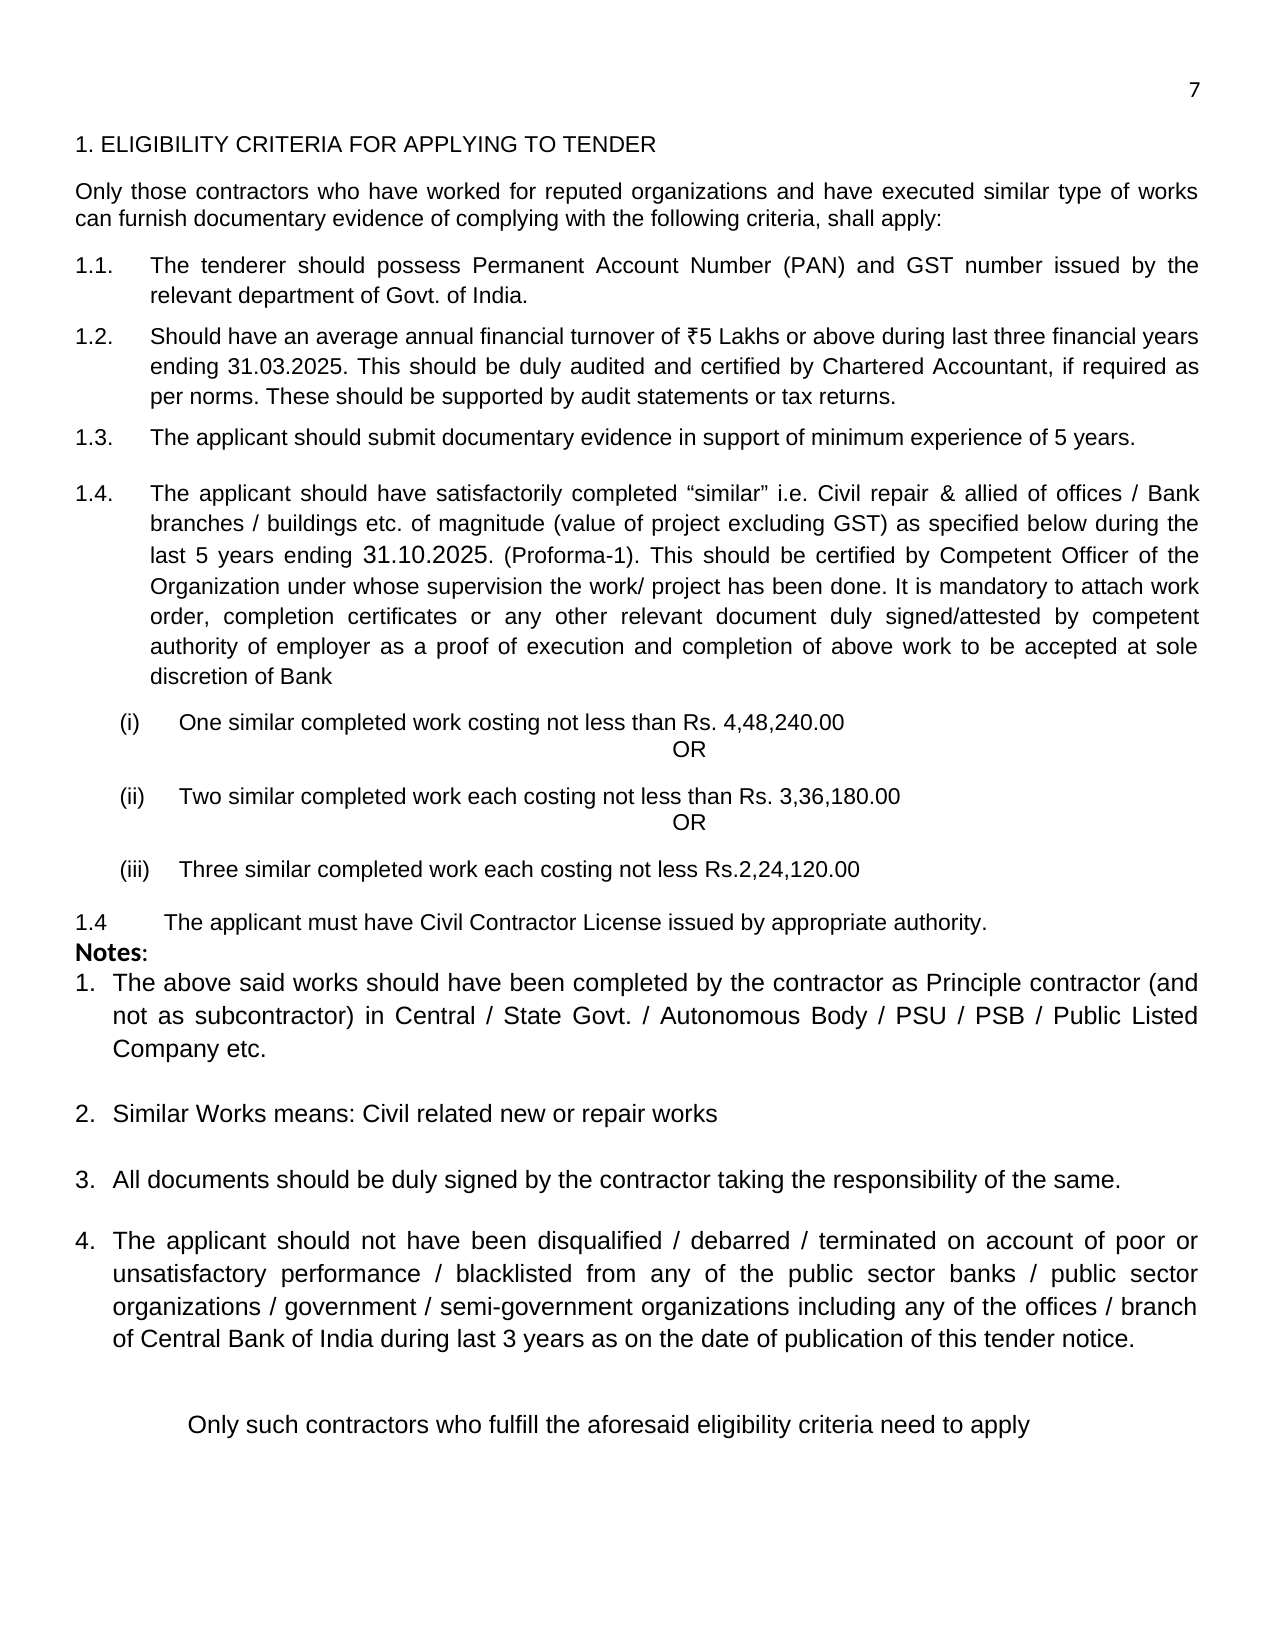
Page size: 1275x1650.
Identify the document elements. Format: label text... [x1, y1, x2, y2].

text Only those contractors who have worked for reputed organizations and have executed similar type of works can furnish documentary evidence of complying with the following criteria, shall apply: [75, 178, 1200, 231]
text OR [178, 809, 1200, 836]
list The applicant should not have been disqualified / debarred / terminated on account of poor or unsatisfactory performance / blacklisted from any of the public sector banks / public sector organizations / government / semi-government organizations including any of the offices / branch of Central Bank of India during last 3 years as on the date of publication of this tender notice. [75, 1226, 1200, 1353]
text Notes: [75, 935, 1200, 968]
list Two similar completed work each costing not less than Rs. 3,36,180.00 [119, 783, 1200, 809]
list The above said works should have been completed by the contractor as Principle contractor (and not as subcontractor) in Central / State Govt. / Autonomous Body / PSU / PSB / Public Listed Company etc. [75, 968, 1200, 1063]
list Should have an average annual financial turnover of ₹5 Lakhs or above during last three financial years ending 31.03.2025. This should be duly audited and certified by Chartered Accountant, if required as per norms. These should be supported by audit statements or tax returns. [75, 323, 1200, 409]
text OR [178, 736, 1200, 762]
list The applicant should submit documentary evidence in support of minimum experience of 5 years. [75, 424, 1200, 450]
list One similar completed work costing not less than Rs. 4,48,240.00 [119, 709, 1200, 736]
list The applicant should have satisfactorily completed “similar” i.e. Civil repair & allied of offices / Bank branches / buildings etc. of magnitude (value of project excluding GST) as specified below during the last 5 years ending 31.10.2025. (Proforma-1). This should be certified by Competent Officer of the Organization under whose supervision the work/ project has been done. It is mandatory to attach work order, completion certificates or any other relevant document duly signed/attested by competent authority of employer as a proof of execution and completion of above work to be accepted at sole discretion of Bank [75, 480, 1200, 689]
list Three similar completed work each costing not less Rs.2,24,120.00 [119, 856, 1200, 883]
list All documents should be duly signed by the contractor taking the responsibility of the same. [75, 1165, 1200, 1193]
text 1.4 The applicant must have Civil Contractor License issued by appropriate authority. [75, 909, 1200, 935]
list Similar Works means: Civil related new or repair works [75, 1099, 1200, 1128]
list Only such contractors who fulfill the aforesaid eligibility criteria need to apply [187, 1410, 1200, 1439]
text 1. ELIGIBILITY CRITERIA FOR APPLYING TO TENDER [75, 131, 1200, 157]
list The tenderer should possess Permanent Account Number (PAN) and GST number issued by the relevant department of Govt. of India. [75, 252, 1200, 308]
